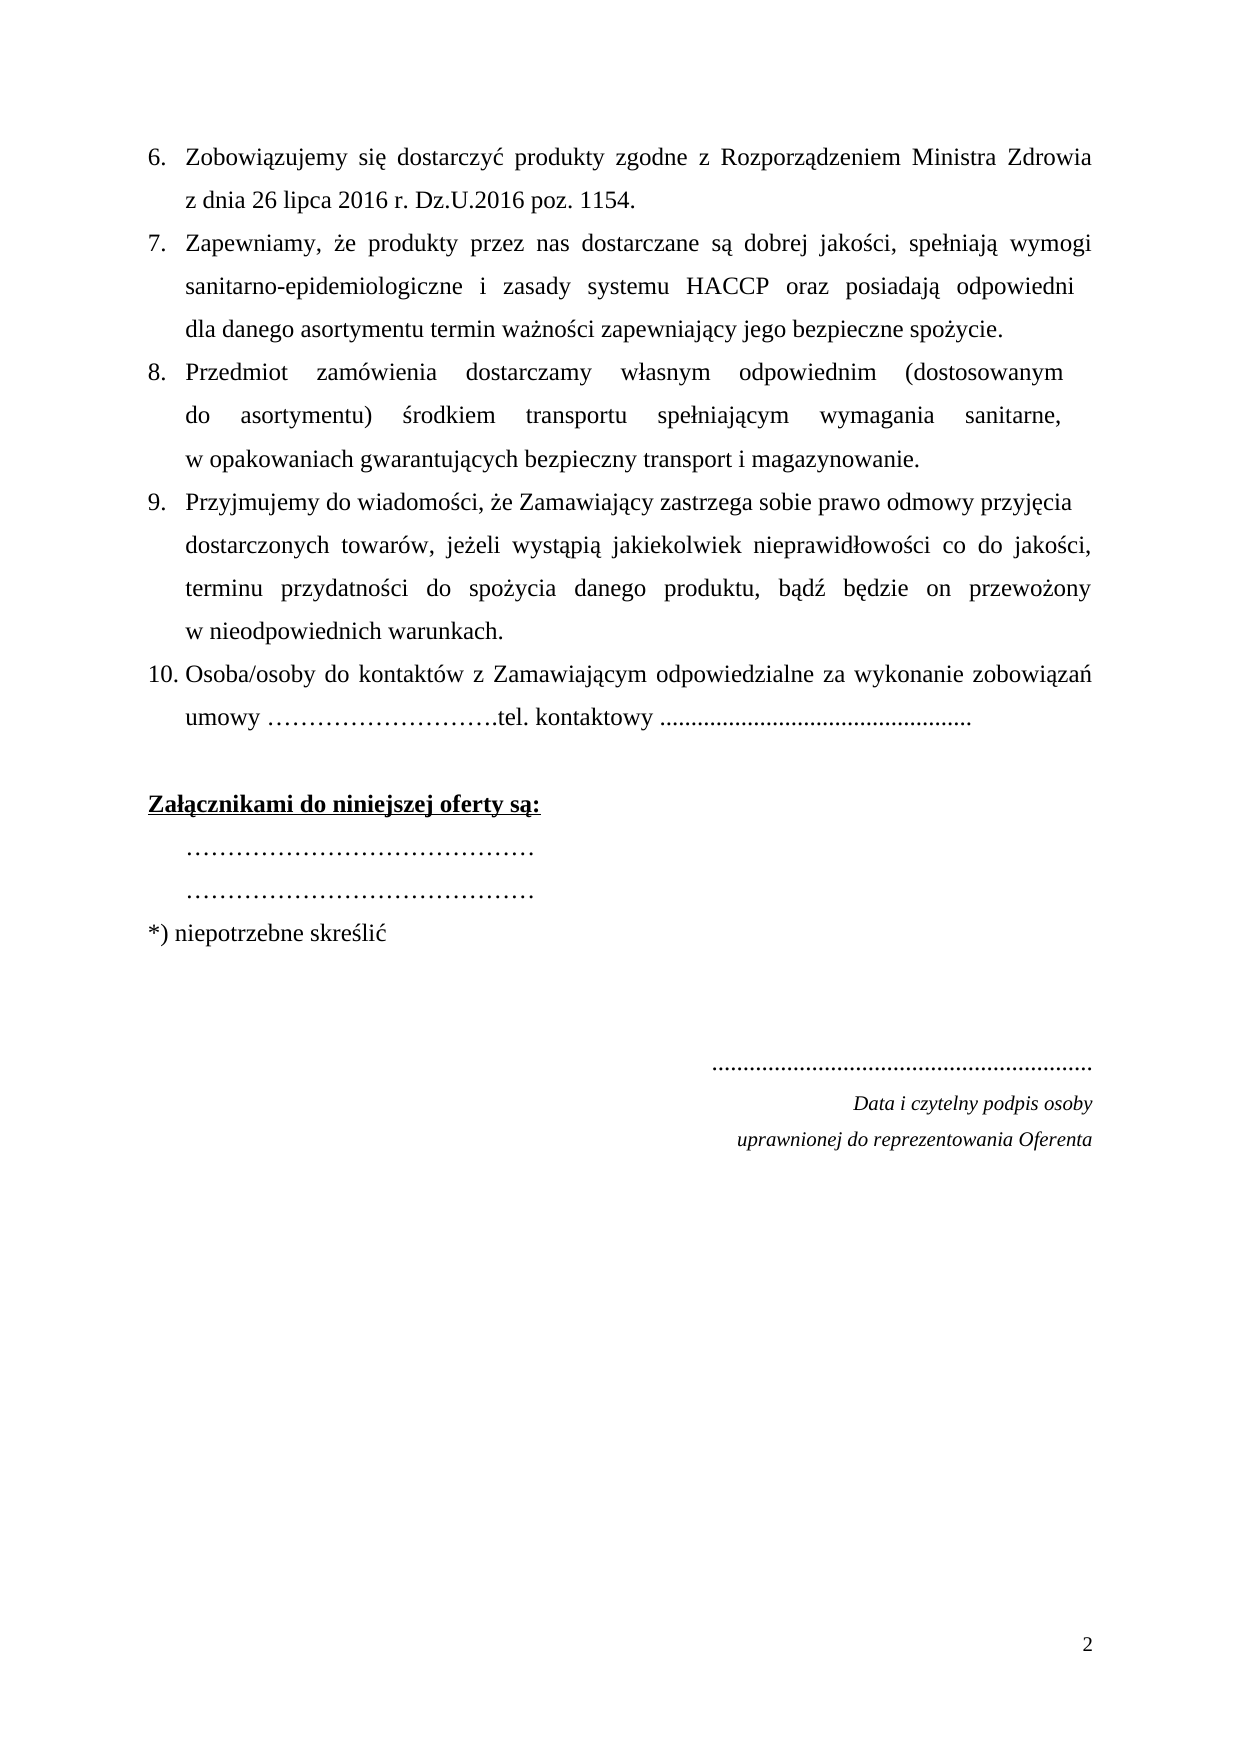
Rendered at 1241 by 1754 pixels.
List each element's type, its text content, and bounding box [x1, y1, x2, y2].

text dostarczonych towarów, jeżeli wystąpią jakiekolwiek nieprawidłowości co do jakości, terminu przydatności do spożycia danego produktu, bądź będzie on przewożony w nieodpowiednich warunkach. [185, 530, 1092, 645]
text …………………………………… [185, 875, 1092, 904]
text *) niepotrzebne skreślić [148, 918, 1092, 947]
list Zobowiązujemy się dostarczyć produkty zgodne z Rozporządzeniem Ministra Zdrowia z dnia 26 lipca 2016 r. Dz.U.2016 poz. 1154. [148, 142, 1092, 214]
list Zapewniamy, że produkty przez nas dostarczane są dobrej jakości, spełniają wymogi sanitarno-epidemiologiczne i zasady systemu HACCP oraz posiadają odpowiedni dla danego asortymentu termin ważności zapewniający jego bezpieczne spożycie. [148, 228, 1092, 343]
text Załącznikami do niniejszej oferty są: [148, 789, 1092, 817]
text uprawnionej do reprezentowania Oferenta [148, 1127, 1092, 1151]
text Data i czytelny podpis osoby [148, 1091, 1092, 1114]
list Przedmiot zamówienia dostarczamy własnym odpowiednim (dostosowanym do asortymentu) środkiem transportu spełniającym wymagania sanitarne, w opakowaniach gwarantujących bezpieczny transport i magazynowanie. [148, 357, 1092, 472]
list Osoba/osoby do kontaktów z Zamawiającym odpowiedzialne za wykonanie zobowiązań umowy ……………………….tel. kontaktowy .................................................. [148, 659, 1092, 731]
text ............................................................. [148, 1047, 1092, 1076]
text …………………………………… [185, 832, 1092, 861]
list Przyjmujemy do wiadomości, że Zamawiający zastrzega sobie prawo odmowy przyjęcia [148, 487, 1092, 516]
